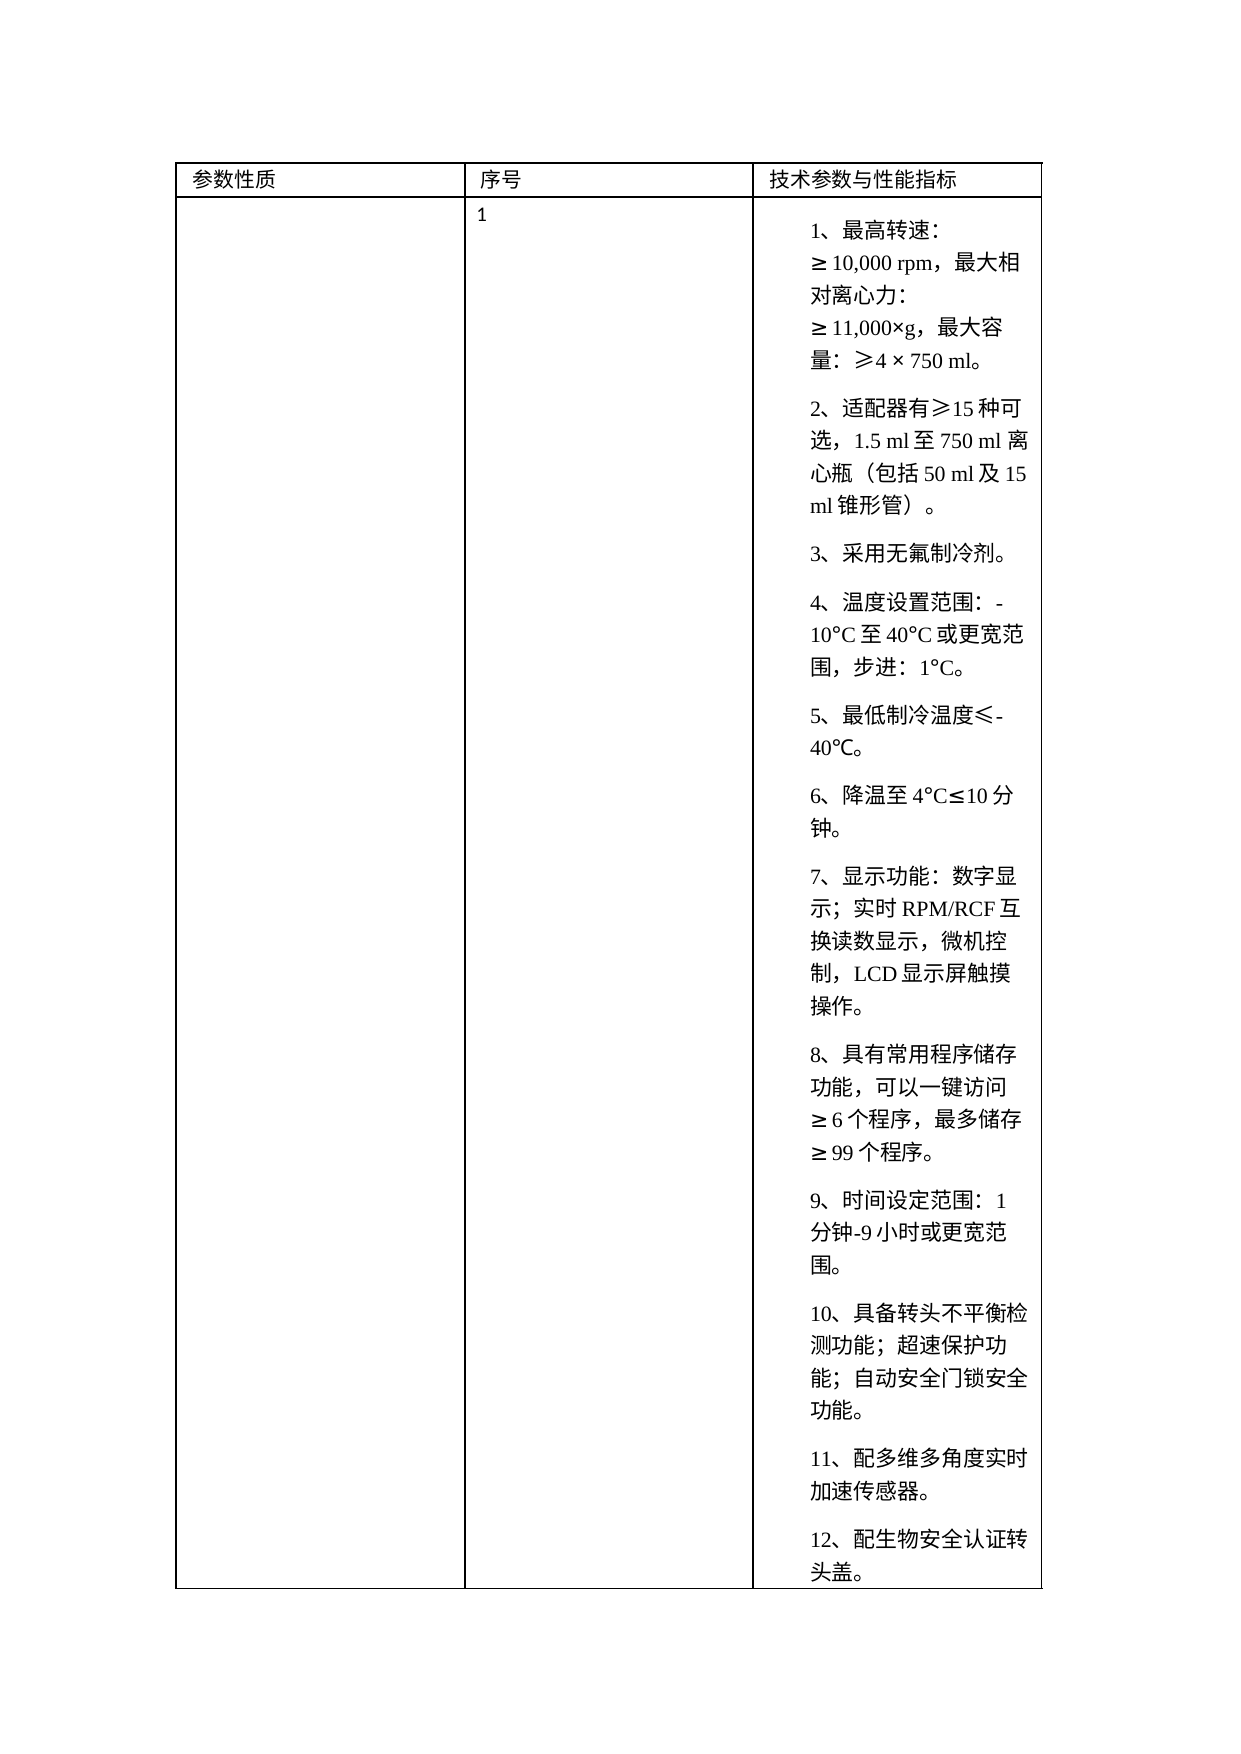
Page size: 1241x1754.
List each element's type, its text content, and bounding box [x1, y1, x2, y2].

table_cell [177, 198, 464, 1588]
table_header 参数性质 [177, 164, 464, 196]
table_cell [754, 198, 1041, 1588]
table_header 序号 [466, 164, 752, 196]
table_header 技术参数与性能指标 [754, 164, 1041, 196]
table_cell 1 [466, 198, 752, 1588]
